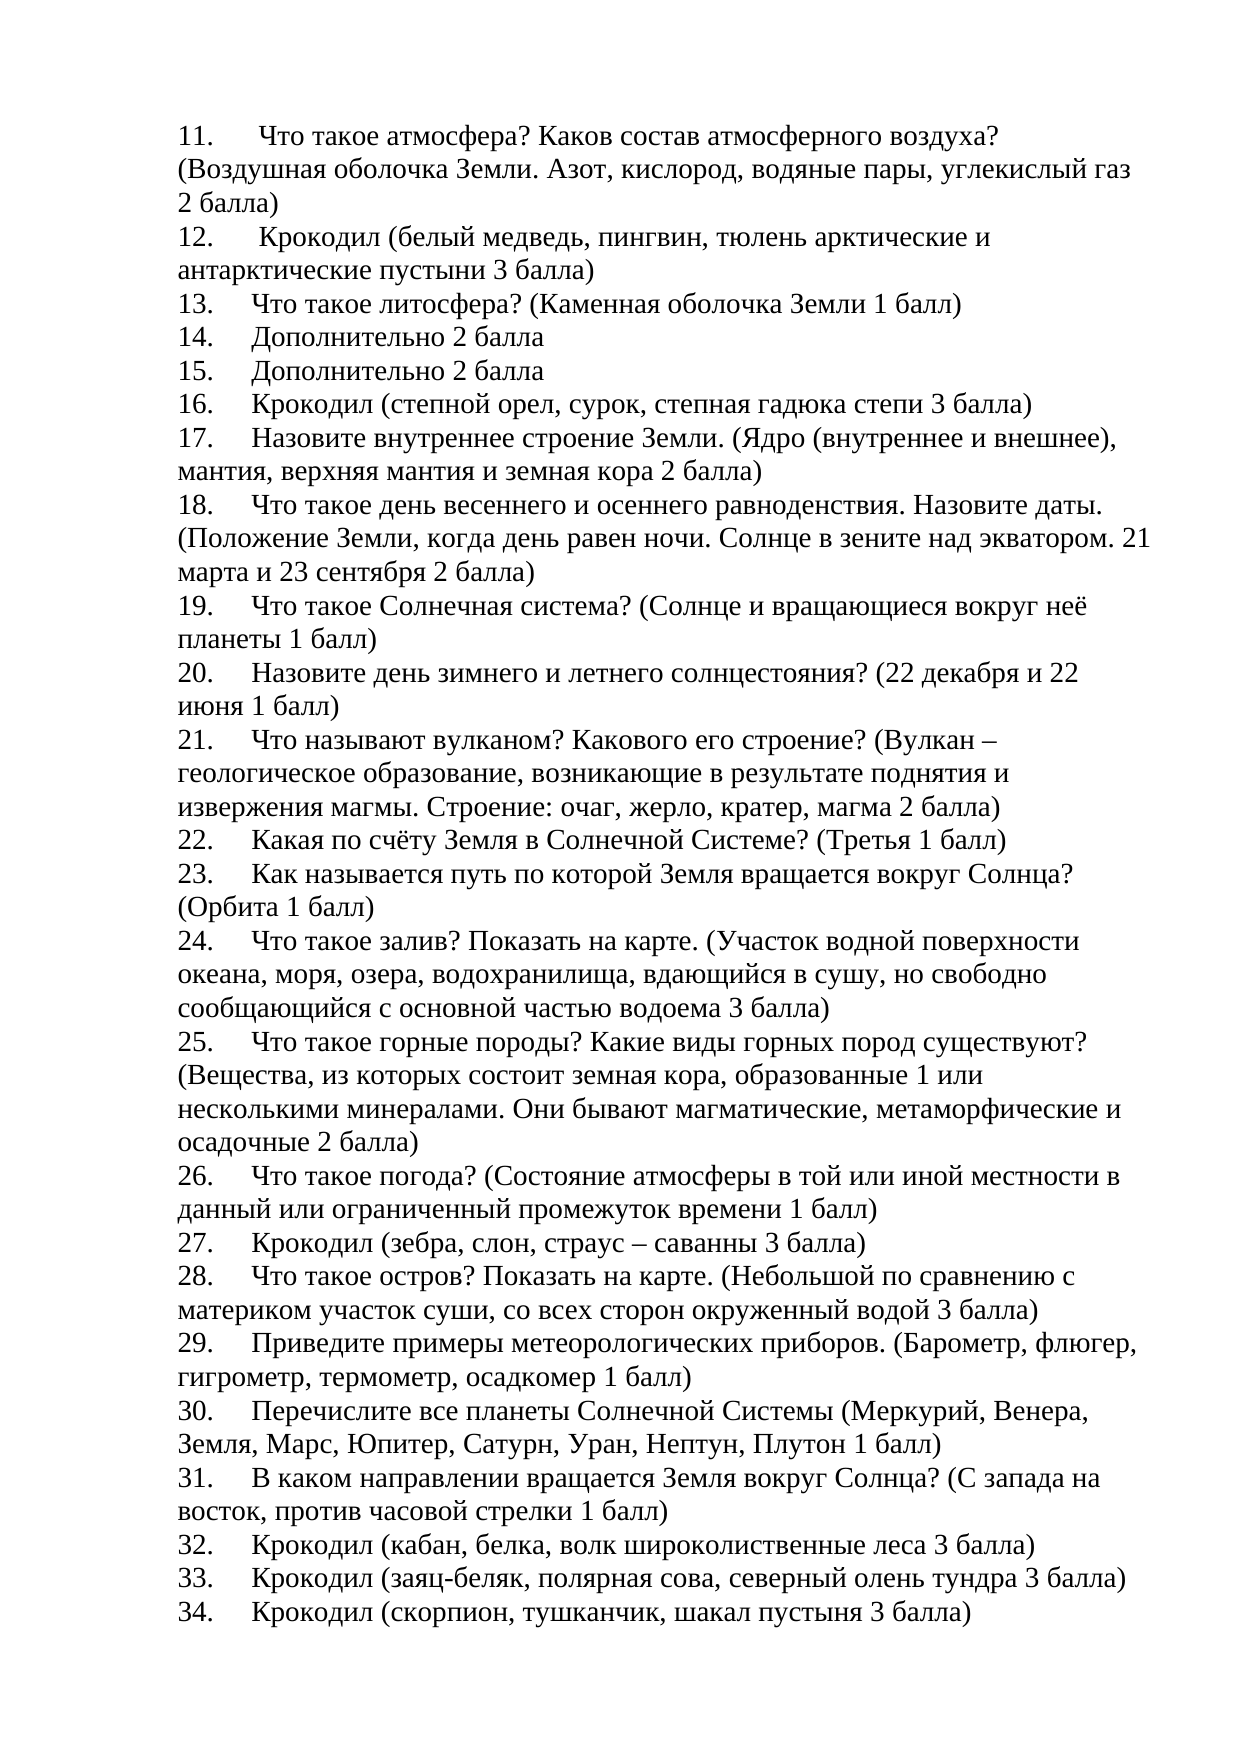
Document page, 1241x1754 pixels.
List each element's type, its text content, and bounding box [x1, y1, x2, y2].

list Что такое атмосфера? Каков состав атмосферного воздуха? (Воздушная оболочка Земли. Азот, кислород, водяные пары, углекислый газ 2 балла) [177, 118, 1152, 219]
list Что такое залив? Показать на карте. (Участок водной поверхности океана, моря, озера, водохранилища, вдающийся в сушу, но свободно сообщающийся с основной частью водоема 3 балла) [177, 923, 1152, 1024]
list Что такое день весеннего и осеннего равноденствия. Назовите даты. (Положение Земли, когда день равен ночи. Солнце в зените над экватором. 21 марта и 23 сентября 2 балла) [177, 487, 1152, 588]
list Крокодил (зебра, слон, страус – саванны 3 балла) [177, 1225, 1152, 1258]
list Крокодил (степной орел, сурок, степная гадюка степи 3 балла) [177, 386, 1152, 420]
list Приведите примеры метеорологических приборов. (Барометр, флюгер, гигрометр, термометр, осадкомер 1 балл) [177, 1326, 1152, 1393]
list Назовите внутреннее строение Земли. (Ядро (внутреннее и внешнее), мантия, верхняя мантия и земная кора 2 балла) [177, 420, 1152, 487]
list Крокодил (заяц-беляк, полярная сова, северный олень тундра 3 балла) [177, 1560, 1152, 1594]
list Назовите день зимнего и летнего солнцестояния? (22 декабря и 22 июня 1 балл) [177, 655, 1152, 722]
list Что такое горные породы? Какие виды горных пород существуют? (Вещества, из которых состоит земная кора, образованные 1 или несколькими минералами. Они бывают магматические, метаморфические и осадочные 2 балла) [177, 1024, 1152, 1158]
list Перечислите все планеты Солнечной Системы (Меркурий, Венера, Земля, Марс, Юпитер, Сатурн, Уран, Нептун, Плутон 1 балл) [177, 1393, 1152, 1460]
list Как называется путь по которой Земля вращается вокруг Солнца? (Орбита 1 балл) [177, 856, 1152, 923]
list Что такое остров? Показать на карте. (Небольшой по сравнению с материком участок суши, со всех сторон окруженный водой 3 балла) [177, 1258, 1152, 1326]
list Дополнительно 2 балла [177, 319, 1152, 353]
list Какая по счёту Земля в Солнечной Системе? (Третья 1 балл) [177, 822, 1152, 856]
list Крокодил (скорпион, тушканчик, шакал пустыня 3 балла) [177, 1594, 1152, 1627]
list Что такое погода? (Состояние атмосферы в той или иной местности в данный или ограниченный промежуток времени 1 балл) [177, 1158, 1152, 1225]
list Что называют вулканом? Какового его строение? (Вулкан – геологическое образование, возникающие в результате поднятия и извержения магмы. Строение: очаг, жерло, кратер, магма 2 балла) [177, 722, 1152, 822]
list Что такое Солнечная система? (Солнце и вращающиеся вокруг неё планеты 1 балл) [177, 588, 1152, 655]
list Крокодил (белый медведь, пингвин, тюлень арктические и антарктические пустыни 3 балла) [177, 219, 1152, 286]
list Дополнительно 2 балла [177, 353, 1152, 386]
list Что такое литосфера? (Каменная оболочка Земли 1 балл) [177, 286, 1152, 319]
list В каком направлении вращается Земля вокруг Солнца? (С запада на восток, против часовой стрелки 1 балл) [177, 1460, 1152, 1527]
list Крокодил (кабан, белка, волк широколиственные леса 3 балла) [177, 1527, 1152, 1560]
